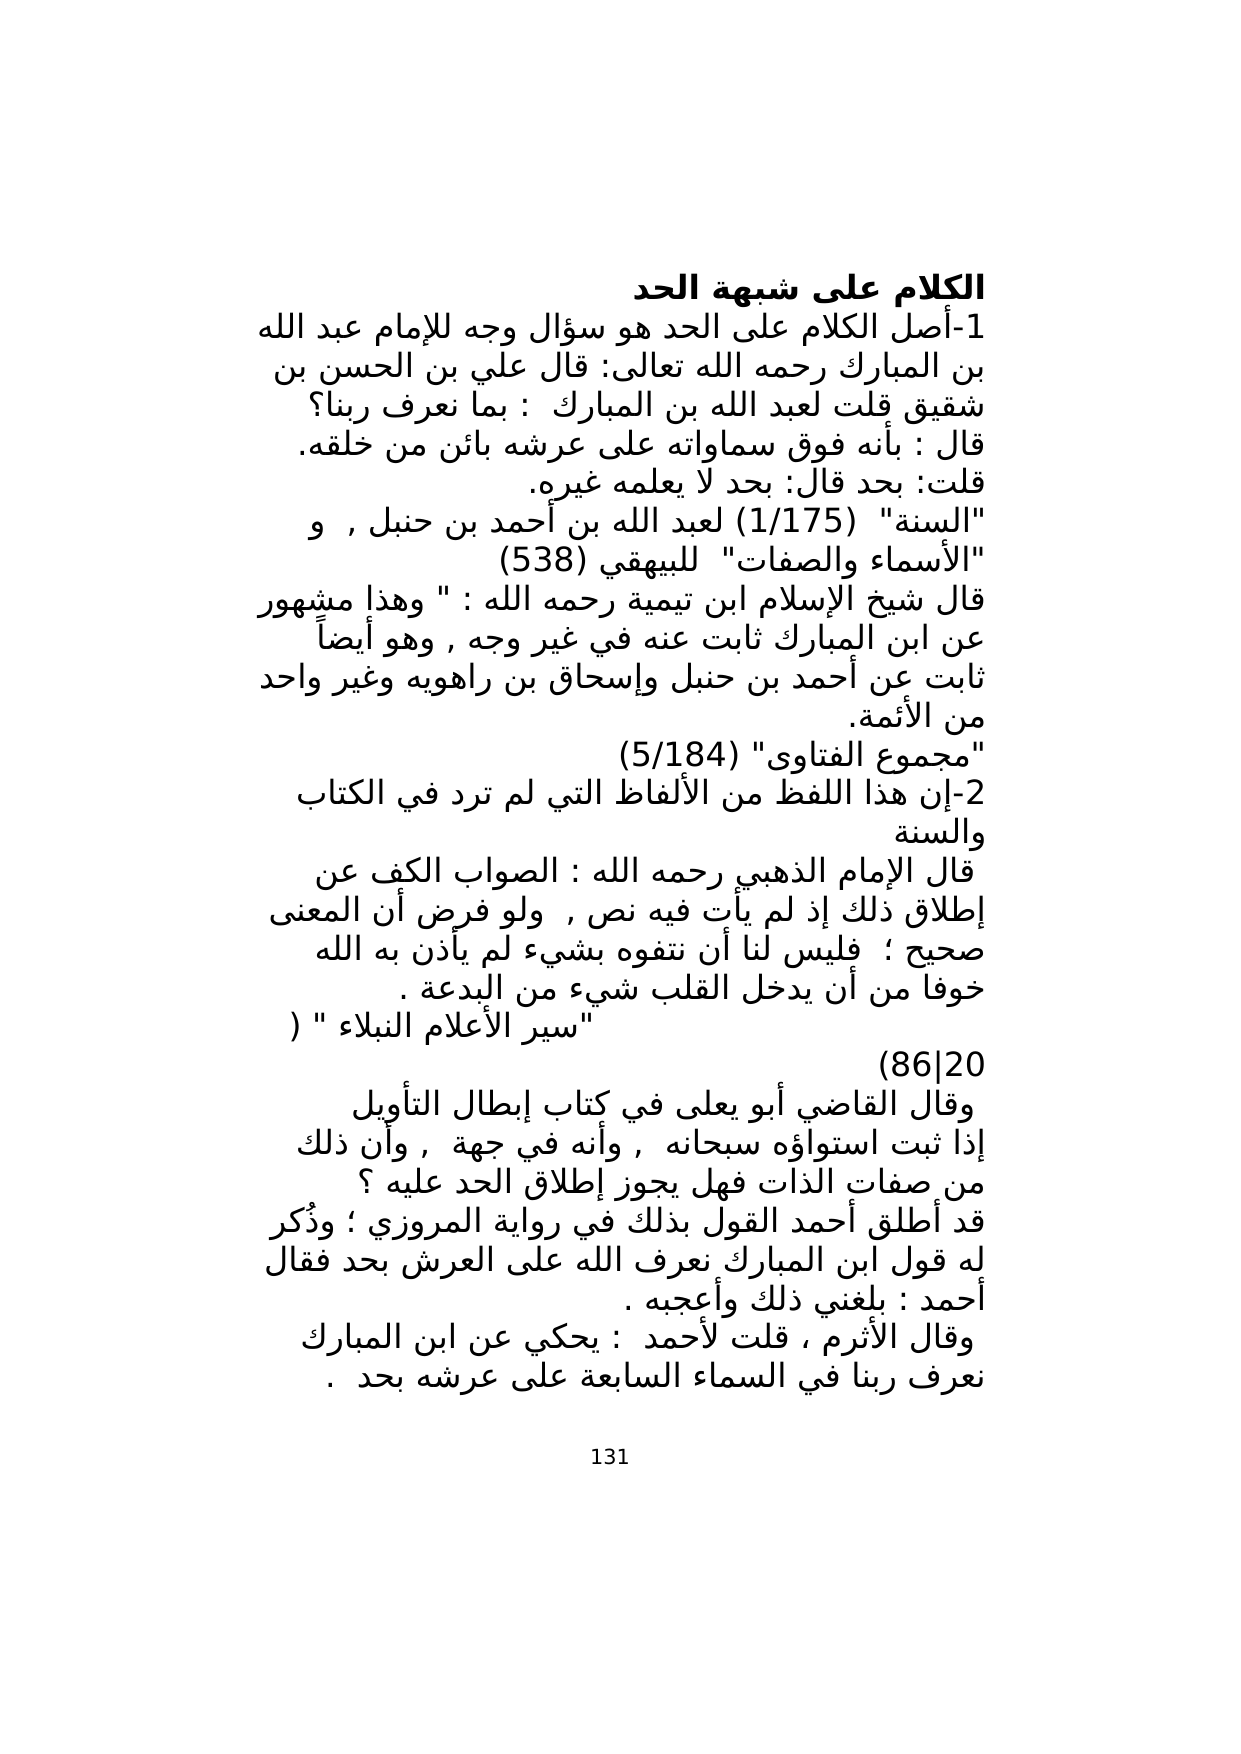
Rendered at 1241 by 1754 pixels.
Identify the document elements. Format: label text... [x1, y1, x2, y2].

text "مجموع الفتاوى" (5/184) [254, 735, 986, 774]
text الكلام على شبهة الحد [254, 269, 986, 308]
text 1-أصل الكلام على الحد هو سؤال وجه للإمام عبد الله بن المبارك رحمه الله تعالى: قال علي بن الحسن بن شقيق قلت لعبد الله بن المبارك : بما نعرف ربنا؟ قال : بأنه فوق سماواته على عرشه بائن من خلقه. قلت: بحد قال: بحد لا يعلمه غيره. [254, 308, 986, 502]
text إذا ثبت استواؤه سبحانه , وأنه في جهة , وأن ذلك من صفات الذات فهل يجوز إطلاق الحد عليه ؟ [254, 1123, 986, 1201]
text قال شيخ الإسلام ابن تيمية رحمه الله : " وهذا مشهور عن ابن المبارك ثابت عنه في غير وجه , وهو أيضاً ثابت عن أحمد بن حنبل وإسحاق بن راهويه وغير واحد من الأئمة. [254, 579, 986, 735]
text 2-إن هذا اللفظ من الألفاظ التي لم ترد في الكتاب والسنة [254, 774, 986, 852]
text "السنة" (1/175) لعبد الله بن أحمد بن حنبل , و "الأسماء والصفات" للبيهقي (538) [254, 502, 986, 579]
text "سير الأعلام النبلاء " (20|86) [254, 1007, 986, 1085]
text وقال القاضي أبو يعلى في كتاب إبطال التأويل [254, 1085, 986, 1123]
text قال الإمام الذهبي رحمه الله : الصواب الكف عن إطلاق ذلك إذ لم يأت فيه نص , ولو فرض أن المعنى صحيح ؛ فليس لنا أن نتفوه بشيء لم يأذن به الله خوفا من أن يدخل القلب شيء من البدعة . [254, 852, 986, 1007]
text وقال الأثرم ، قلت لأحمد : يحكي عن ابن المبارك نعرف ربنا في السماء السابعة على عرشه بحد . [254, 1318, 986, 1396]
text قد أطلق أحمد القول بذلك في رواية المروزي ؛ وذُكر له قول ابن المبارك نعرف الله على العرش بحد فقال أحمد : بلغني ذلك وأعجبه . [254, 1201, 986, 1318]
